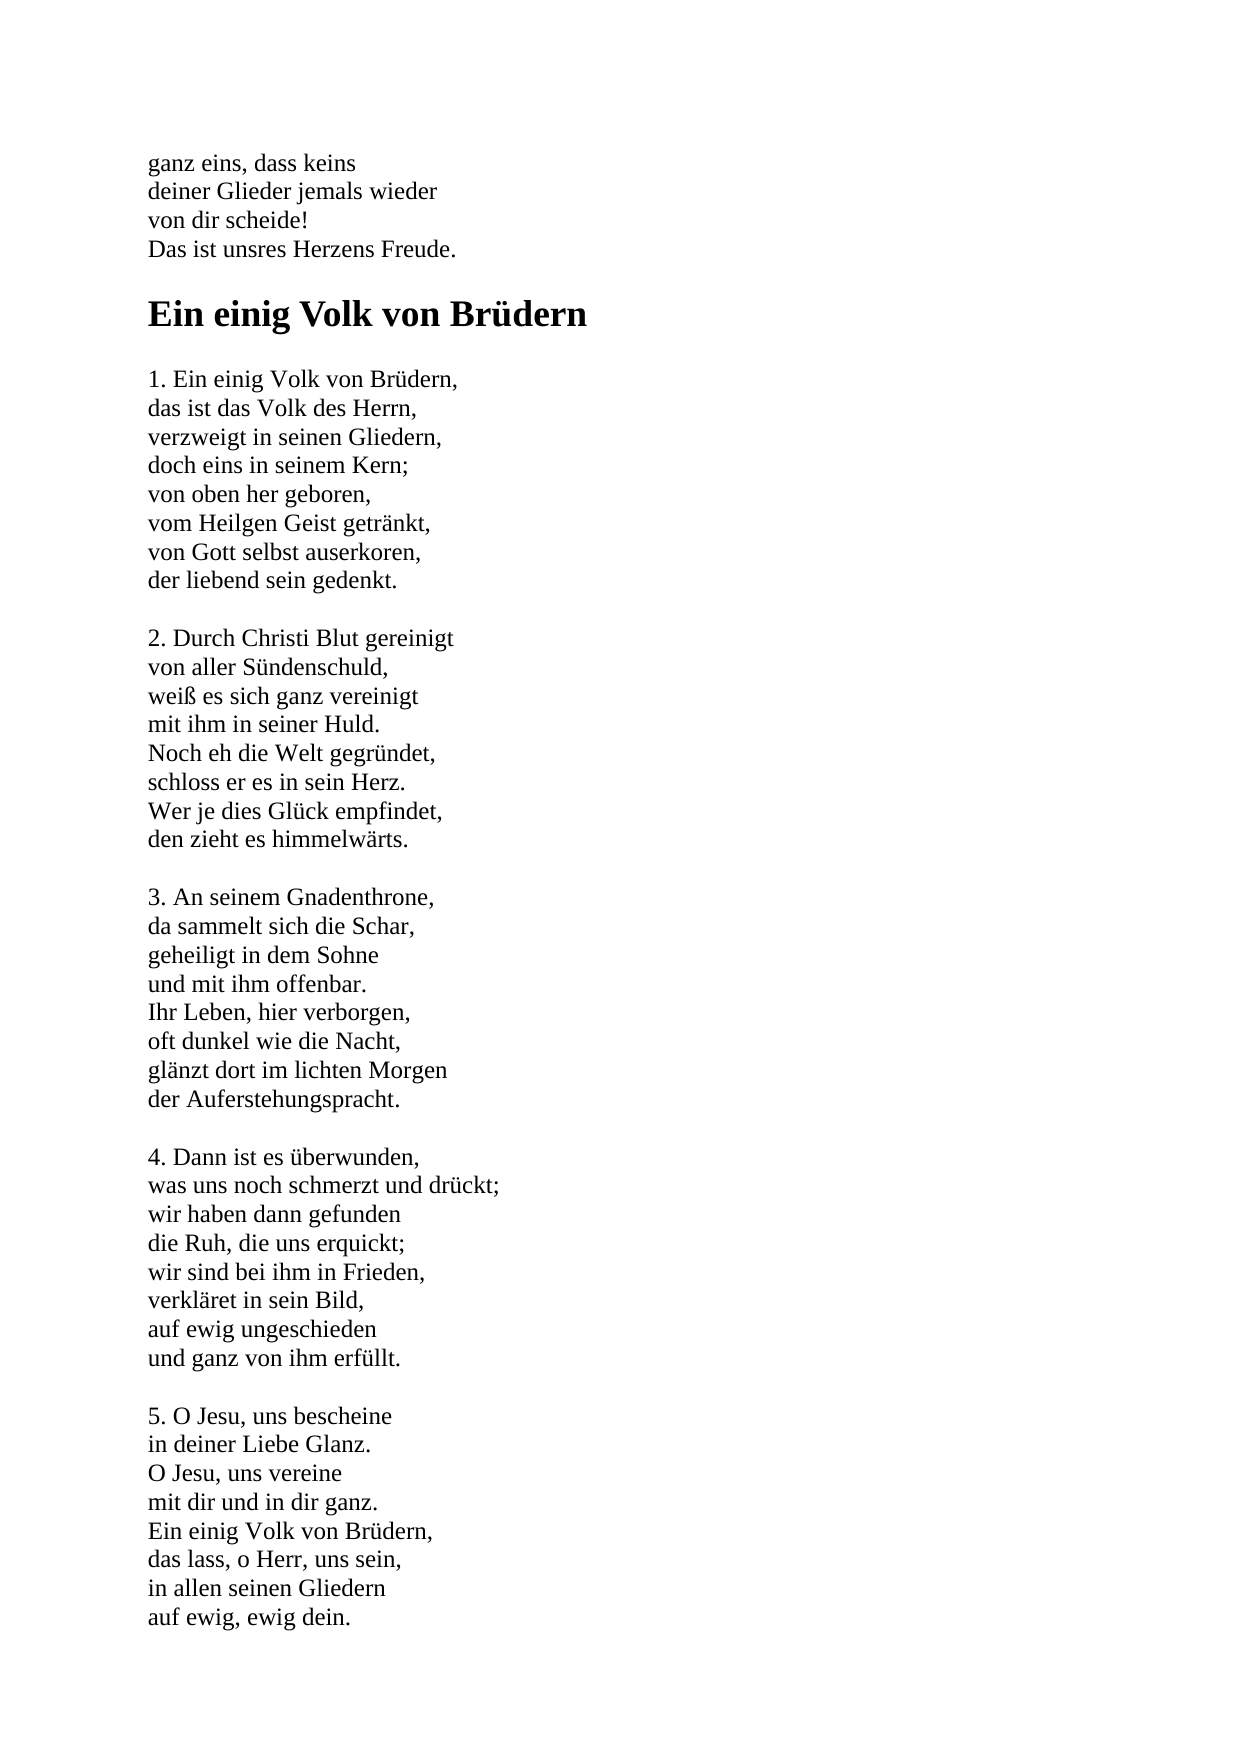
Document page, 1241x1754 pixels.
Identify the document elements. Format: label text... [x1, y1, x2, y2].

text 2. Durch Christi Blut gereinigt von aller Sündenschuld, weiß es sich ganz vereinigt mit ihm in seiner Huld. Noch eh die Welt gegründet, schloss er es in sein Herz. Wer je dies Glück empfindet, den zieht es himmelwärts. [148, 623, 1093, 853]
subtitle Ein einig Volk von Brüdern [148, 292, 1093, 335]
text 3. An seinem Gnadenthrone, da sammelt sich die Schar, geheiligt in dem Sohne und mit ihm offenbar. Ihr Leben, hier verborgen, oft dunkel wie die Nacht, glänzt dort im lichten Morgen der Auferstehungspracht. [148, 882, 1093, 1112]
text 4. Dann ist es überwunden, was uns noch schmerzt und drückt; wir haben dann gefunden die Ruh, die uns erquickt; wir sind bei ihm in Frieden, verkläret in sein Bild, auf ewig ungeschieden und ganz von ihm erfüllt. [148, 1142, 1093, 1372]
text 1. Ein einig Volk von Brüdern, das ist das Volk des Herrn, verzweigt in seinen Gliedern, doch eins in seinem Kern; von oben her geboren, vom Heilgen Geist getränkt, von Gott selbst auserkoren, der liebend sein gedenkt. [148, 364, 1093, 594]
text 5. O Jesu, uns bescheine in deiner Liebe Glanz. O Jesu, uns vereine mit dir und in dir ganz. Ein einig Volk von Brüdern, das lass, o Herr, uns sein, in allen seinen Gliedern auf ewig, ewig dein. [148, 1401, 1093, 1631]
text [148, 148, 1093, 263]
